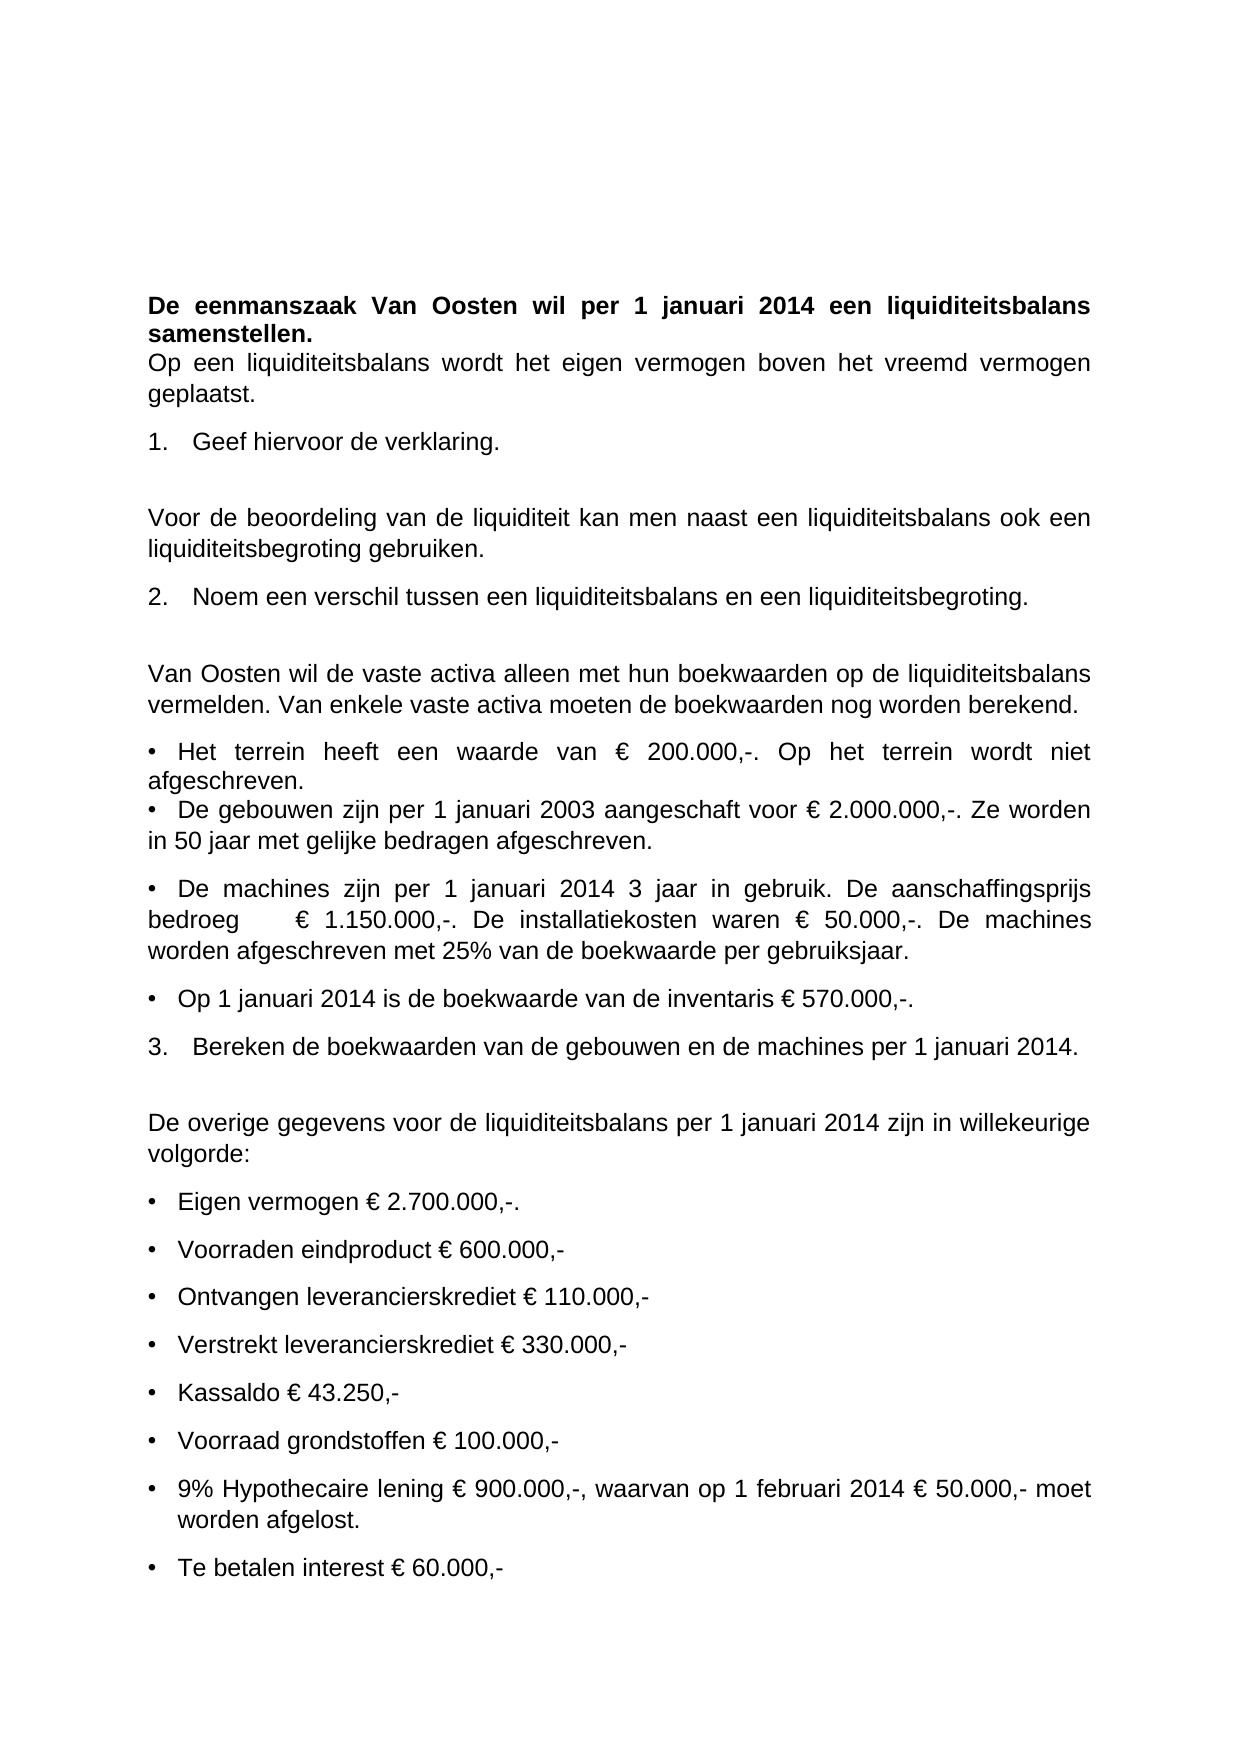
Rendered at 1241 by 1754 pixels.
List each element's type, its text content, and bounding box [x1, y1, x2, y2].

text Van Oosten wil de vaste activa alleen met hun boekwaarden op de liquiditeitsbalans vermelden. Van enkele vaste activa moeten de boekwaarden nog worden berekend. [148, 659, 1093, 718]
text Te betalen interest € 60.000,- [148, 1552, 1093, 1581]
text Verstrekt leverancierskrediet € 330.000,- [148, 1330, 1093, 1359]
text Het terrein heeft een waarde van € 200.000,-. Op het terrein wordt niet afgeschreven. [148, 737, 1093, 795]
text Ontvangen leverancierskrediet € 110.000,- [148, 1282, 1093, 1311]
text 2. Noem een verschil tussen een liquiditeitsbalans en een liquiditeitsbegroting. [148, 582, 1093, 611]
text Voor de beoordeling van de liquiditeit kan men naast een liquiditeitsbalans ook een liquiditeitsbegroting gebruiken. [148, 503, 1093, 563]
text Op een liquiditeitsbalans wordt het eigen vermogen boven het vreemd vermogen geplaatst. [148, 348, 1093, 408]
text De machines zijn per 1 januari 2014 3 jaar in gebruik. De aanschaffingsprijs bedroeg € 1.150.000,-. De installatiekosten waren € 50.000,-. De machines worden afgeschreven met 25% van de boekwaarde per gebruiksjaar. [148, 874, 1093, 965]
text De gebouwen zijn per 1 januari 2003 aangeschaft voor € 2.000.000,-. Ze worden in 50 jaar met gelijke bedragen afgeschreven. [148, 795, 1093, 855]
text 9% Hypothecaire lening € 900.000,-, waarvan op 1 februari 2014 € 50.000,- moet worden afgelost. [148, 1474, 1093, 1533]
text De overige gegevens voor de liquiditeitsbalans per 1 januari 2014 zijn in willekeurige volgorde: [148, 1108, 1093, 1168]
text Kassaldo € 43.250,- [148, 1378, 1093, 1407]
text Eigen vermogen € 2.700.000,-. [148, 1187, 1093, 1216]
subtitle De eenmanszaak Van Oosten wil per 1 januari 2014 een liquiditeitsbalans samenstellen. [148, 291, 1093, 348]
text Voorraad grondstoffen € 100.000,- [148, 1426, 1093, 1455]
text 1. Geef hiervoor de verklaring. [148, 427, 1093, 456]
text Voorraden eindproduct € 600.000,- [148, 1234, 1093, 1263]
text Op 1 januari 2014 is de boekwaarde van de inventaris € 570.000,-. [148, 984, 1093, 1013]
text 3. Bereken de boekwaarden van de gebouwen en de machines per 1 januari 2014. [148, 1032, 1093, 1060]
